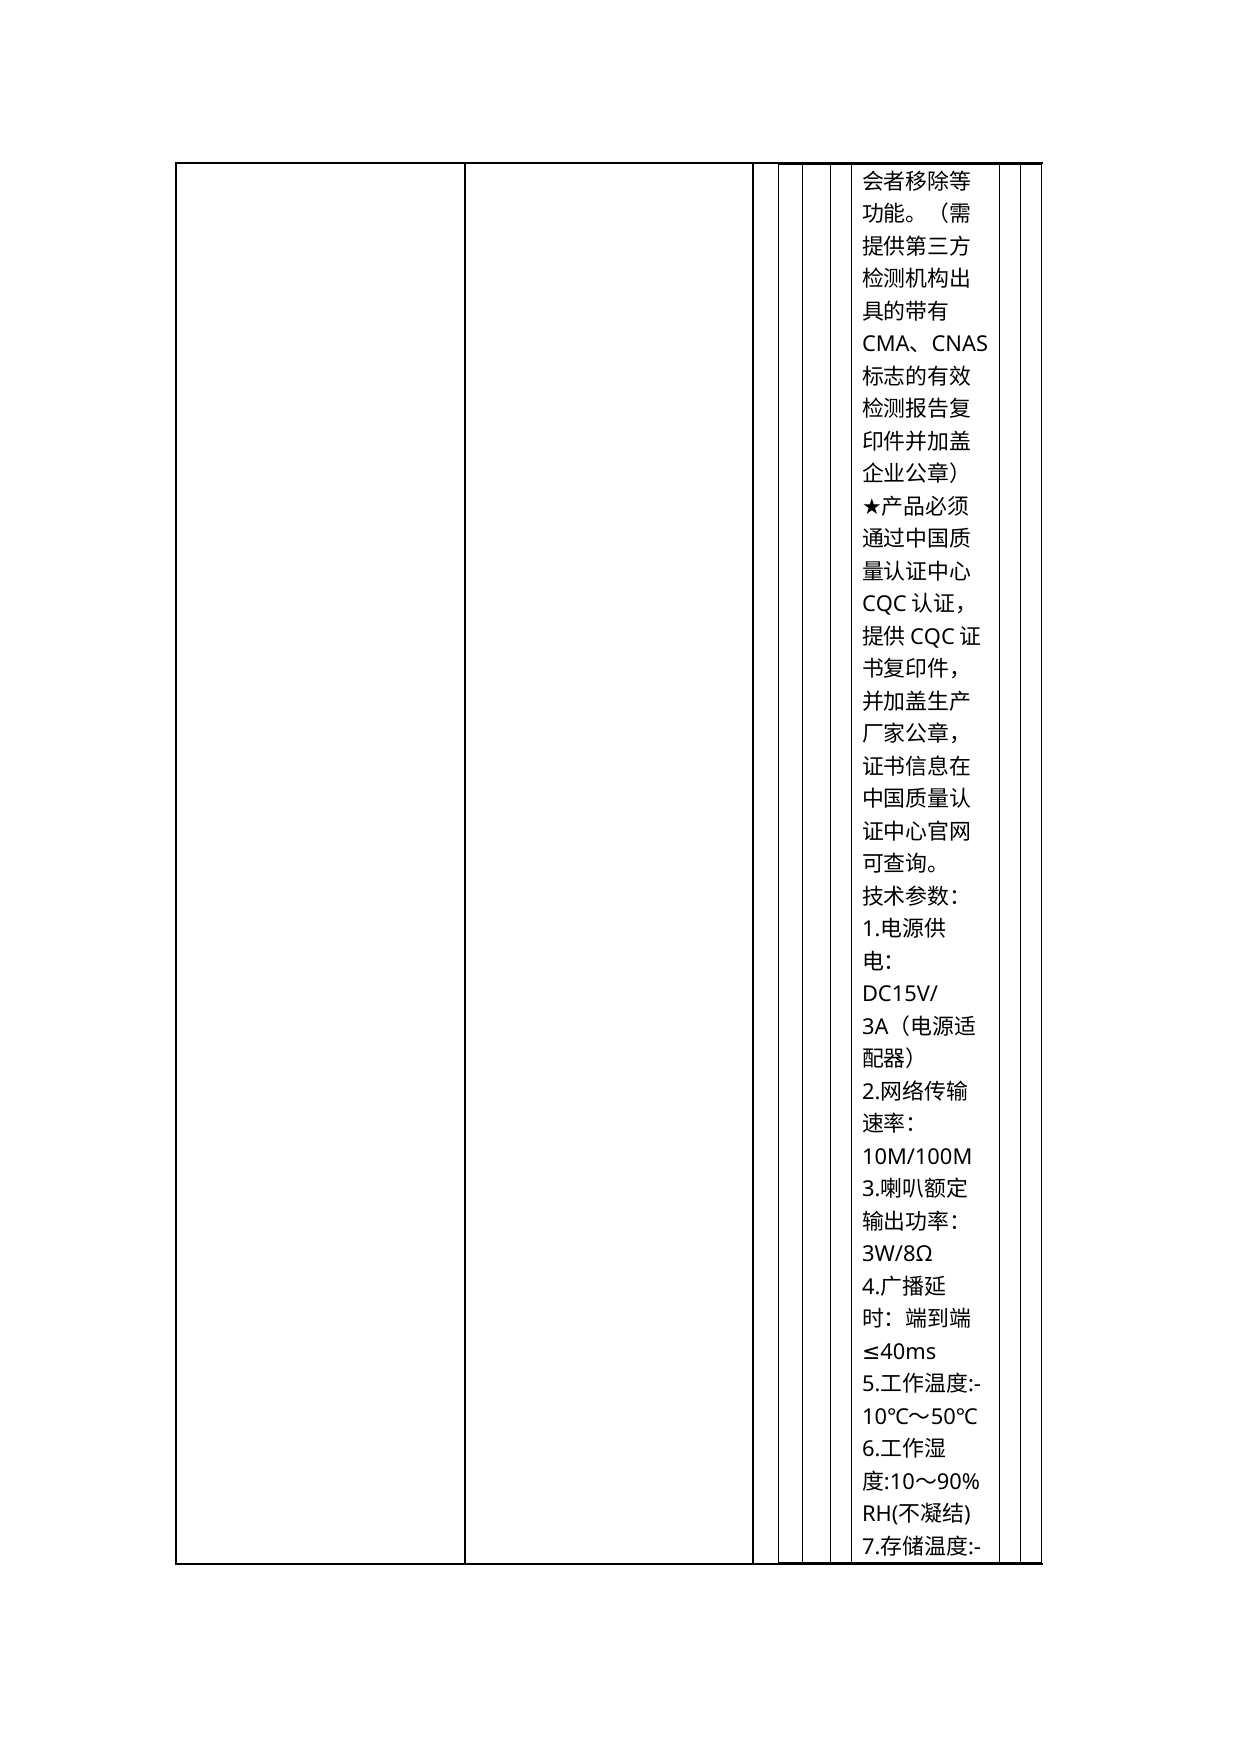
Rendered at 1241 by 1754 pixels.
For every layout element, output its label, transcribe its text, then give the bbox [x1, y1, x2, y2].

table_cell [466, 164, 752, 1563]
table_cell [1021, 165, 1041, 1562]
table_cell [754, 164, 778, 1563]
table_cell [852, 165, 999, 1562]
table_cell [803, 165, 830, 1562]
table_cell 1 [177, 164, 464, 1563]
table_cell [1000, 165, 1020, 1562]
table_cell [779, 165, 802, 1562]
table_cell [831, 165, 851, 1562]
